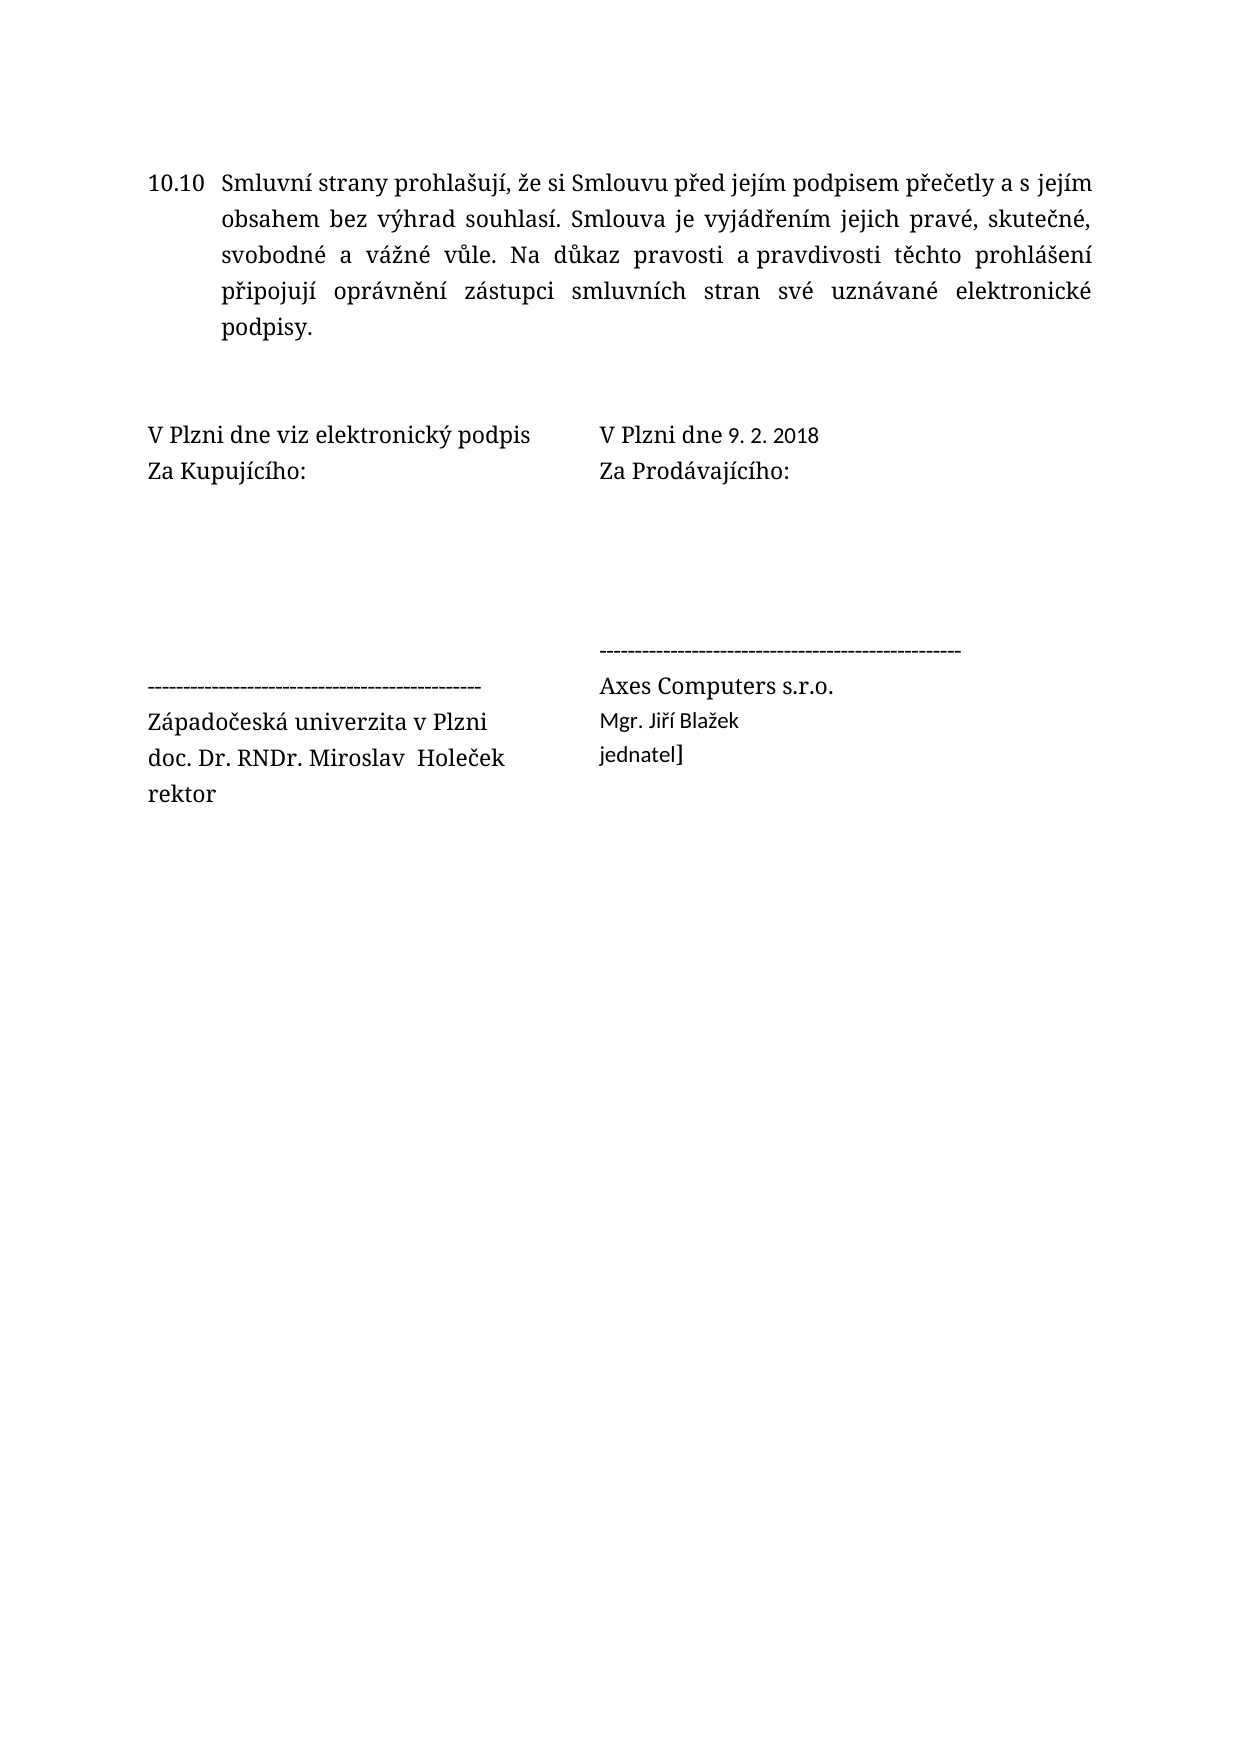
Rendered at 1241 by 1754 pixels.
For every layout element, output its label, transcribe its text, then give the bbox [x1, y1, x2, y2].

table_header V Plzni dne 9. 2. 2018 Za Prodávajícího: --------------------------------------------------- Axes Computers s.r.o. Mgr. Jiří Blažek jednatel] [588, 419, 1040, 813]
table_header V Plzni dne viz elektronický podpis Za Kupujícího: ----------------------------------------------- Západočeská univerzita v Plzni doc. Dr. RNDr. Miroslav Holeček rektor [136, 419, 588, 813]
text 10.10 Smluvní strany prohlašují, že si Smlouvu před jejím podpisem přečetly a s jejím obsahem bez výhrad souhlasí. Smlouva je vyjádřením jejich pravé, skutečné, svobodné a vážné vůle. Na důkaz pravosti a pravdivosti těchto prohlášení připojují oprávnění zástupci smluvních stran své uznávané elektronické podpisy. [148, 167, 1093, 342]
